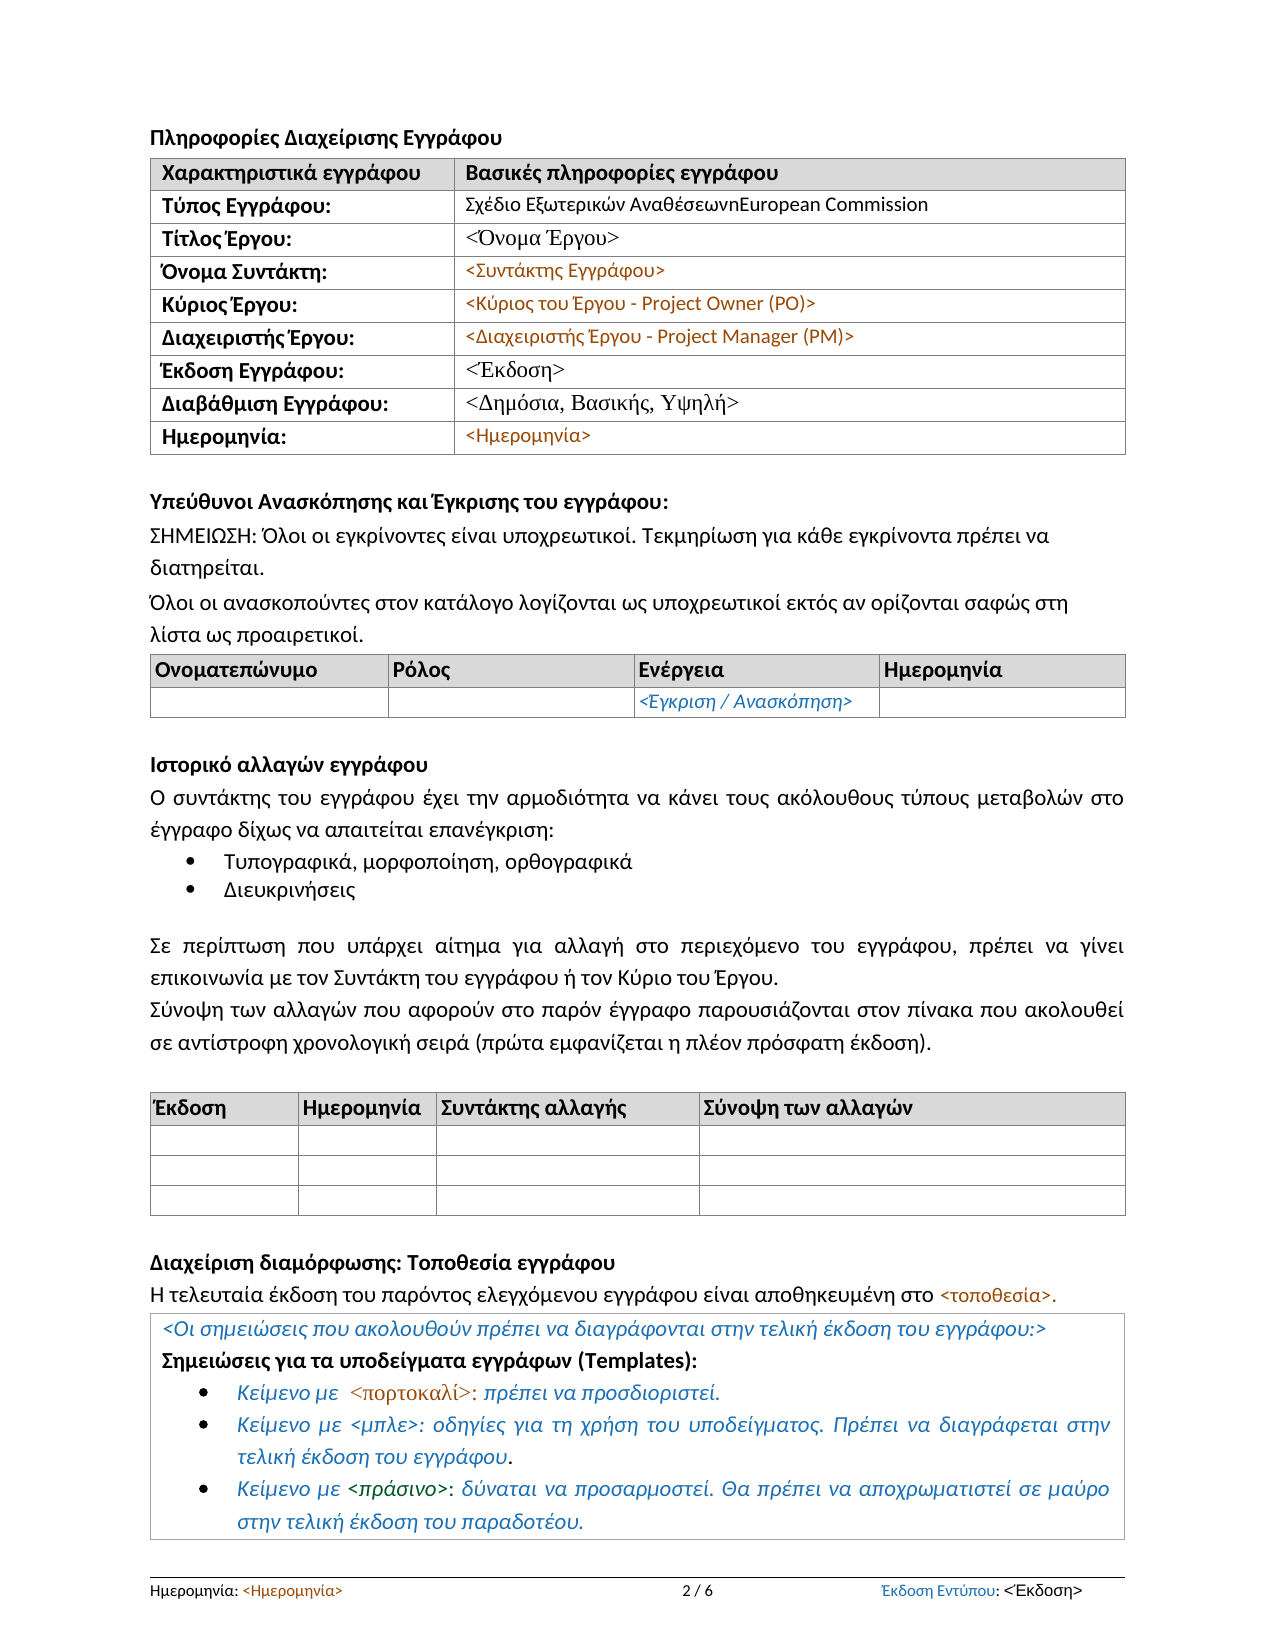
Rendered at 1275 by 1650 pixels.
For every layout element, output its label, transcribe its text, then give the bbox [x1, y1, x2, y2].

table_cell [389, 688, 634, 717]
table_cell Τύπος Εγγράφου: [151, 191, 454, 223]
table_cell [700, 1126, 1125, 1155]
text Η τελευταία έκδοση του παρόντος ελεγχόμενου εγγράφου είναι αποθηκευμένη στο <τοποθεσία>. [150, 1280, 1125, 1308]
text ΣΗΜΕΙΩΣΗ: Όλοι οι εγκρίνοντες είναι υποχρεωτικοί. Τεκμηρίωση για κάθε εγκρίνοντα πρέπει να διατηρείται. [150, 521, 1125, 581]
table_cell [700, 1186, 1125, 1215]
table_cell [455, 422, 1125, 454]
table_header Έκδοση [151, 1093, 298, 1125]
list Τυπογραφικά, μορφοποίηση, ορθογραφικά [186, 847, 1125, 875]
table_cell <Έγκριση / Ανασκόπηση> [635, 688, 879, 717]
text Υπεύθυνοι Ανασκόπησης και Έγκρισης του εγγράφου: [150, 487, 1125, 515]
table_header Ενέργεια [635, 655, 879, 687]
text Όλοι οι ανασκοπούντες στον κατάλογο λογίζονται ως υποχρεωτικοί εκτός αν ορίζονται σαφώς στη λίστα ως προαιρετικοί. [150, 588, 1125, 648]
text Πληροφορίες Διαχείρισης Εγγράφου [150, 123, 1125, 151]
table_cell <Συντάκτης Εγγράφου> [455, 257, 1125, 289]
table_cell [151, 1126, 298, 1155]
table_cell [299, 1126, 436, 1155]
table_header Ρόλος [389, 655, 634, 687]
table_header Σύνοψη των αλλαγών [700, 1093, 1125, 1125]
table_header Ονοματεπώνυμο [151, 655, 388, 687]
table_header Χαρακτηριστικά εγγράφου [151, 159, 454, 190]
table_cell [151, 688, 388, 717]
table_cell <Διαχειριστής Έργου - Project Manager (PM)> [455, 323, 1125, 355]
table_cell [455, 389, 1125, 421]
table_cell Διαχειριστής Έργου: [151, 323, 454, 355]
text Σύνοψη των αλλαγών που αφορούν στο παρόν έγγραφο παρουσιάζονται στον πίνακα που ακολουθεί σε αντίστροφη χρονολογική σειρά (πρώτα εμφανίζεται η πλέον πρόσφατη έκδοση). [150, 996, 1125, 1056]
table_cell Διαβάθμιση Εγγράφου: [151, 389, 454, 421]
table_cell [880, 688, 1125, 717]
table_cell [299, 1186, 436, 1215]
table_header Ημερομηνία [299, 1093, 436, 1125]
table_header Βασικές πληροφορίες εγγράφου [455, 159, 1125, 190]
table_cell Ημερομηνία: [151, 422, 454, 454]
table_cell Όνομα Συντάκτη: [151, 257, 454, 289]
table_cell [437, 1126, 699, 1155]
text Ο συντάκτης του εγγράφου έχει την αρμοδιότητα να κάνει τους ακόλουθους τύπους μεταβολών στο έγγραφο δίχως να απαιτείται επανέγκριση: [150, 783, 1125, 843]
table_cell [151, 1186, 298, 1215]
table_cell Τίτλος Έργου: [151, 224, 454, 256]
table_cell [437, 1186, 699, 1215]
table_cell [437, 1156, 699, 1185]
table_cell Σχέδιο Εξωτερικών Αναθέσεωνn [455, 191, 1125, 223]
table_cell [700, 1156, 1125, 1185]
table_cell [151, 1156, 298, 1185]
text Σε περίπτωση που υπάρχει αίτημα για αλλαγή στο περιεχόμενο του εγγράφου, πρέπει να γίνει επικοινωνία με τον Συντάκτη του εγγράφου ή τον Κύριο του Έργου. [150, 931, 1125, 991]
table_cell <Κύριος του Έργου - Project Owner (PO)> [455, 290, 1125, 322]
table_header Ημερομηνία [880, 655, 1125, 687]
table_cell Κύριος Έργου: [151, 290, 454, 322]
list Διευκρινήσεις [186, 875, 1125, 903]
table_cell [299, 1156, 436, 1185]
table_header Συντάκτης αλλαγής [437, 1093, 699, 1125]
text Διαχείριση διαμόρφωσης: Τοποθεσία εγγράφου [150, 1248, 1125, 1276]
table_header <Οι σημειώσεις που ακολουθούν πρέπει να διαγράφονται στην τελική έκδοση του εγγράφου:> Σημειώσεις για τα υποδείγματα εγγράφων (Templates): Κείμενο με <πορτοκαλί>: πρέπει να προσδιοριστεί. Κείμενο με <μπλε>: οδηγίες για τη χρήση του υποδείγματος. Πρέπει να διαγράφεται στην τελική έκδοση του εγγράφου. Κείμενο με <πράσινο>: δύναται να προσαρμοστεί. Θα πρέπει να αποχρωματιστεί σε μαύρο στην τελική έκδοση του παραδοτέου. [151, 1314, 1124, 1539]
table_cell Έκδοση Εγγράφου: [151, 356, 454, 388]
text Ιστορικό αλλαγών εγγράφου [150, 751, 1125, 778]
